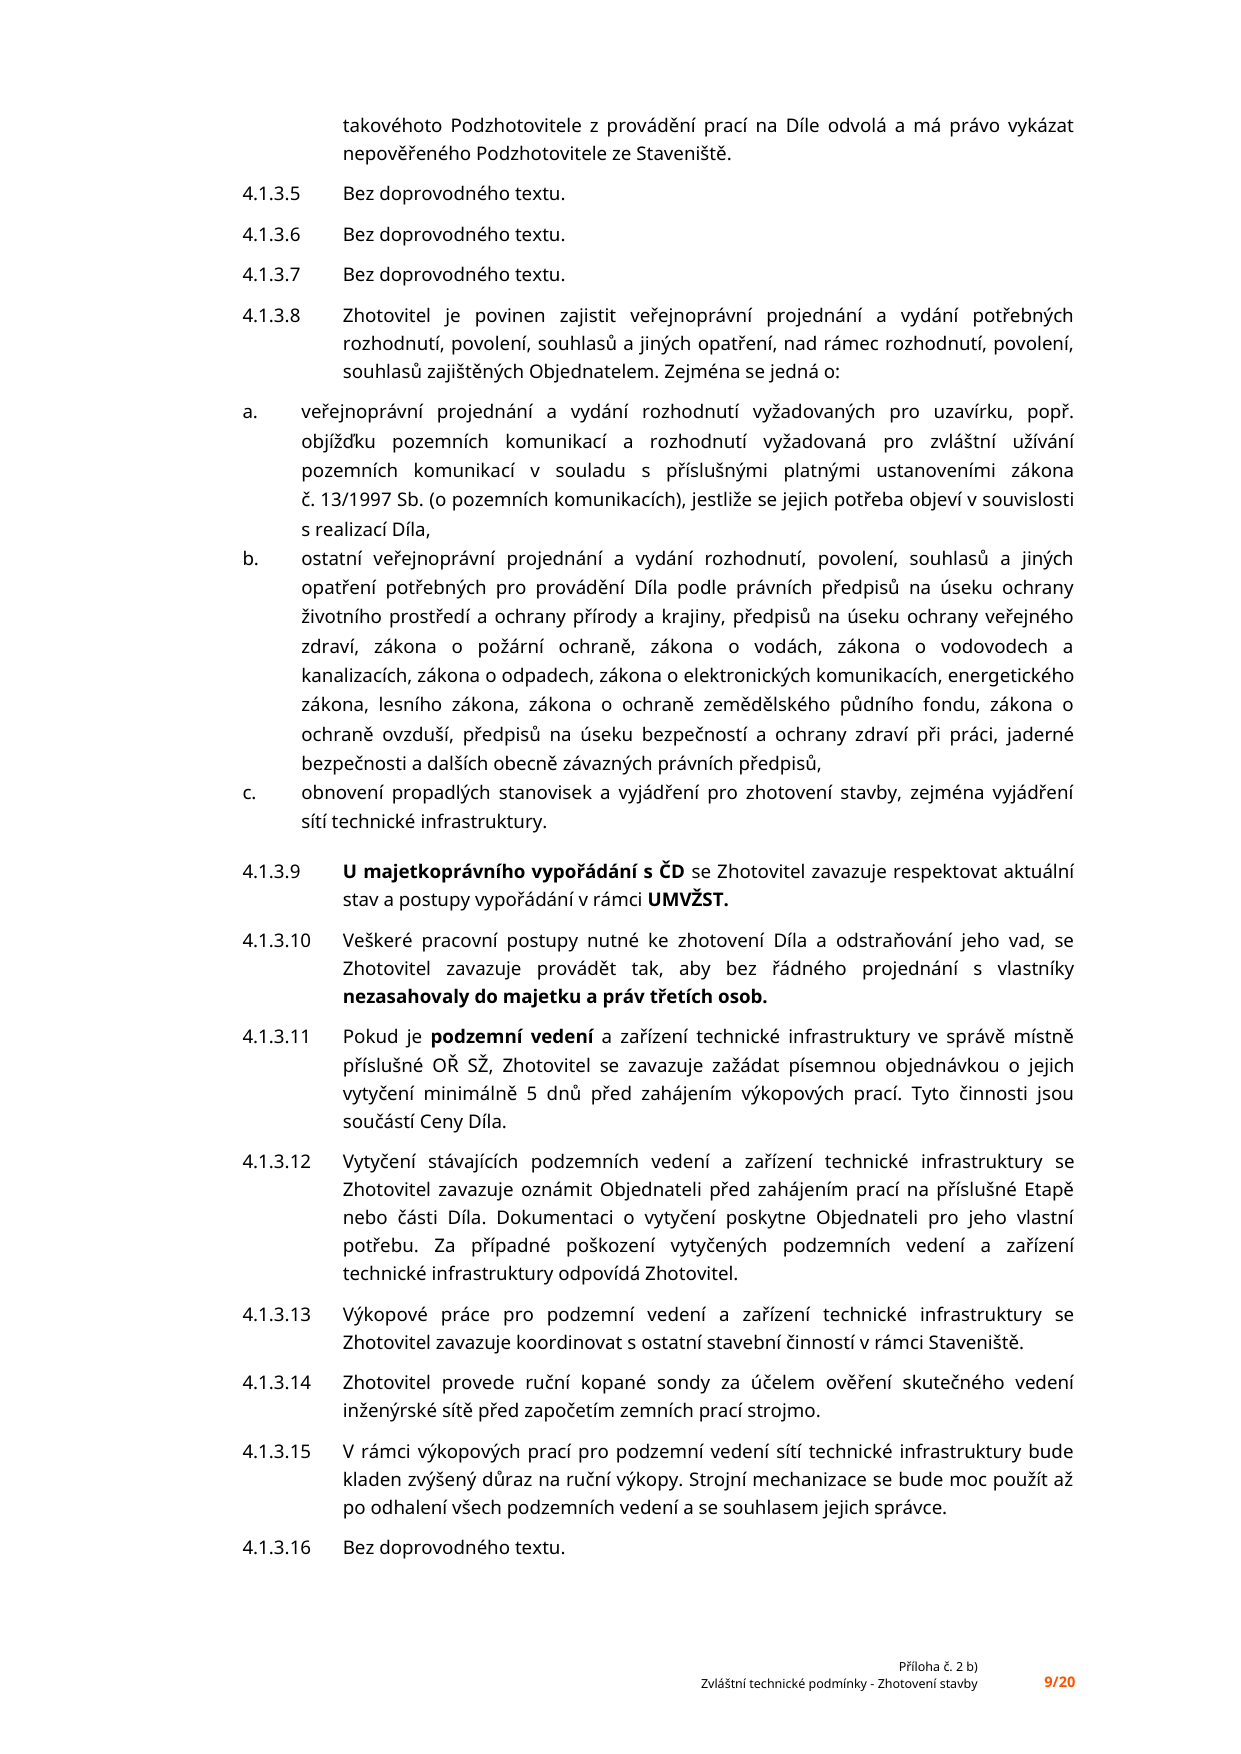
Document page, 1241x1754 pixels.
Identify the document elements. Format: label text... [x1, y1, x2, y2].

text Zhotovitel je povinen zajistit veřejnoprávní projednání a vydání potřebných rozhodnutí, povolení, souhlasů a jiných opatření, nad rámec rozhodnutí, povolení, souhlasů zajištěných Objednatelem. Zejména se jedná o: [242, 302, 1075, 384]
text Výkopové práce pro podzemní vedení a zařízení technické infrastruktury se Zhotovitel zavazuje koordinovat s ostatní stavební činností v rámci Staveniště. [242, 1301, 1075, 1354]
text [242, 1535, 1075, 1560]
text U majetkoprávního vypořádání s ČD se Zhotovitel zavazuje respektovat aktuální stav a postupy vypořádání v rámci UMVŽST. [242, 859, 1075, 912]
text V rámci výkopových prací pro podzemní vedení sítí technické infrastruktury bude kladen zvýšený důraz na ruční výkopy. Strojní mechanizace se bude moc použít až po odhalení všech podzemních vedení a se souhlasem jejich správce. [242, 1438, 1075, 1520]
list obnovení propadlých stanovisek a vyjádření pro zhotovení stavby, zejména vyjádření sítí technické infrastruktury. [242, 779, 1075, 834]
text Zhotovitel provede ruční kopané sondy za účelem ověření skutečného vedení inženýrské sítě před započetím zemních prací strojmo. [242, 1369, 1075, 1423]
text Bez doprovodného textu. [242, 221, 1075, 247]
text Pokud je podzemní vedení a zařízení technické infrastruktury ve správě místně příslušné OŘ SŽ, Zhotovitel se zavazuje zažádat písemnou objednávkou o jejich vytyčení minimálně 5 dnů před zahájením výkopových prací. Tyto činnosti jsou součástí Ceny Díla. [242, 1024, 1075, 1133]
list ostatní veřejnoprávní projednání a vydání rozhodnutí, povolení, souhlasů a jiných opatření potřebných pro provádění Díla podle právních předpisů na úseku ochrany životního prostředí a ochrany přírody a krajiny, předpisů na úseku ochrany veřejného zdraví, zákona o požární ochraně, zákona o vodách, zákona o vodovodech a kanalizacích, zákona o odpadech, zákona o elektronických komunikacích, energetického zákona, lesního zákona, zákona o ochraně zemědělského půdního fondu, zákona o ochraně ovzduší, předpisů na úseku bezpečností a ochrany zdraví při práci, jaderné bezpečnosti a dalších obecně závazných právních předpisů, [242, 545, 1075, 776]
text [242, 112, 1075, 166]
text Vytyčení stávajících podzemních vedení a zařízení technické infrastruktury se Zhotovitel zavazuje oznámit Objednateli před zahájením prací na příslušné Etapě nebo části Díla. Dokumentaci o vytyčení poskytne Objednateli pro jeho vlastní potřebu. Za případné poškození vytyčených podzemních vedení a zařízení technické infrastruktury odpovídá Zhotovitel. [242, 1148, 1075, 1286]
text Bez doprovodného textu. [242, 181, 1075, 206]
text Veškeré pracovní postupy nutné ke zhotovení Díla a odstraňování jeho vad, se Zhotovitel zavazuje provádět tak, aby bez řádného projednání s vlastníky nezasahovaly do majetku a práv třetích osob. [242, 927, 1075, 1009]
text Bez doprovodného textu. [242, 262, 1075, 287]
list veřejnoprávní projednání a vydání rozhodnutí vyžadovaných pro uzavírku, popř. objížďku pozemních komunikací a rozhodnutí vyžadovaná pro zvláštní užívání pozemních komunikací v souladu s příslušnými platnými ustanoveními zákona č. 13/1997 Sb. (o pozemních komunikacích), jestliže se jejich potřeba objeví v souvislosti s realizací Díla, [242, 399, 1075, 541]
